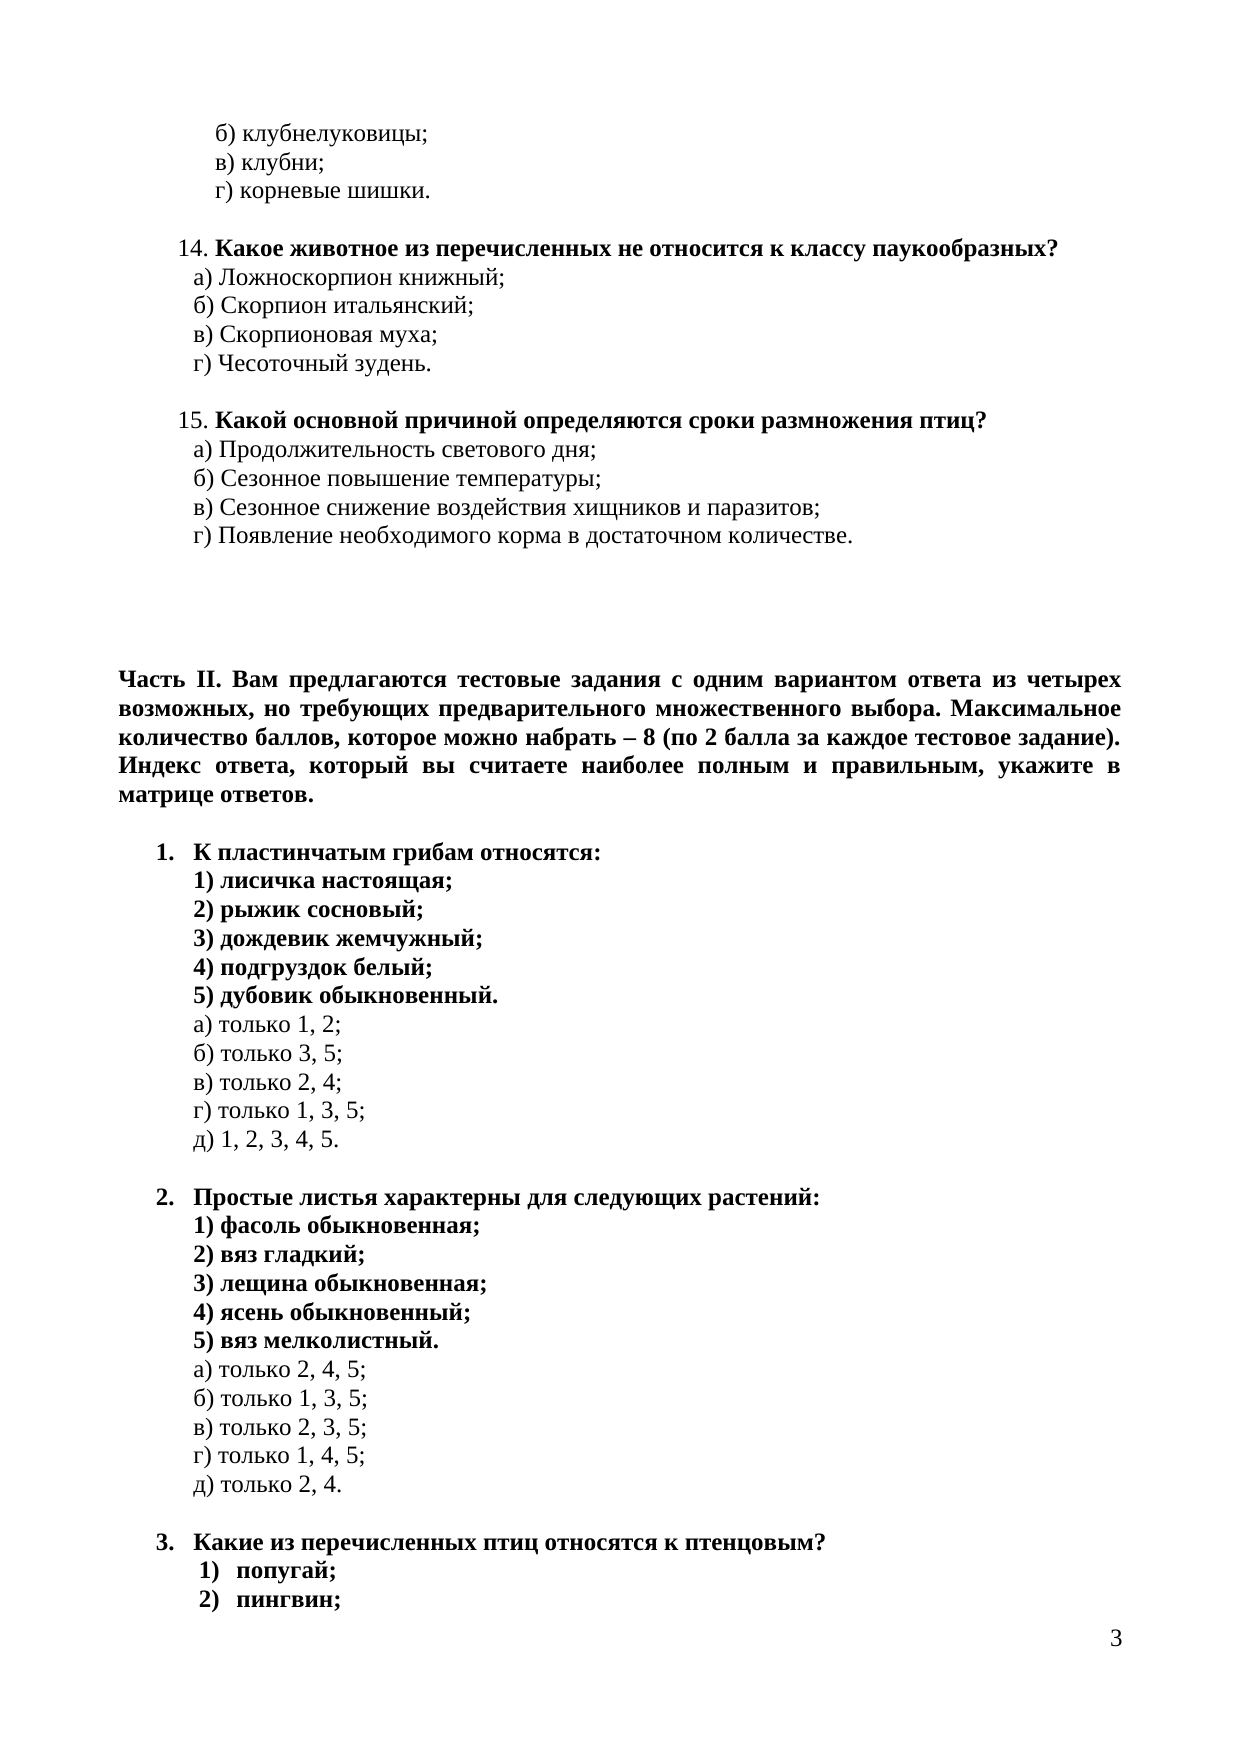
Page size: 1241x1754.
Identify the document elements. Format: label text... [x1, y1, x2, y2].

text 2) вяз гладкий; [193, 1239, 1122, 1268]
text 5) вяз мелколистный. [193, 1326, 1122, 1354]
text д) только 2, 4. [193, 1469, 1122, 1498]
list г) корневые шишки. [215, 176, 1122, 204]
text Часть II. Вам предлагаются тестовые задания с одним вариантом ответа из четырех возможных, но требующих предварительного множественного выбора. Максимальное количество баллов, которое можно набрать – 8 (по 2 балла за каждое тестовое задание). Индекс ответа, который вы считаете наиболее полным и правильным, укажите в матрице ответов. [118, 664, 1122, 808]
list Простые листья характерны для следующих растений: [156, 1182, 1122, 1211]
list К пластинчатым грибам относятся: [156, 837, 1122, 866]
text 4) ясень обыкновенный; [193, 1297, 1122, 1326]
text б) только 1, 3, 5; [193, 1383, 1122, 1412]
text 2) рыжик сосновый; [193, 894, 1122, 923]
text в) Сезонное снижение воздействия хищников и паразитов; [193, 492, 1122, 521]
text б) только 3, 5; [193, 1038, 1122, 1067]
text 1) фасоль обыкновенная; [193, 1211, 1122, 1239]
text г) Чесоточный зудень. [193, 348, 1122, 377]
text 4) подгруздок белый; [193, 952, 1122, 981]
list б) клубнелуковицы; [215, 118, 1122, 147]
list Какой основной причиной определяются сроки размножения птиц? [177, 406, 1122, 434]
text 3) лещина обыкновенная; [193, 1268, 1122, 1297]
text б) Скорпион итальянский; [193, 291, 1122, 319]
list попугай; [199, 1556, 1122, 1584]
text 3) дождевик жемчужный; [193, 923, 1122, 952]
text 5) дубовик обыкновенный. [193, 981, 1122, 1009]
text в) только 2, 4; [193, 1067, 1122, 1096]
list в) клубни; [215, 147, 1122, 176]
text г) Появление необходимого корма в достаточном количестве. [193, 521, 1122, 549]
text в) только 2, 3, 5; [193, 1412, 1122, 1441]
text б) Сезонное повышение температуры; [193, 463, 1122, 492]
text д) 1, 2, 3, 4, 5. [193, 1124, 1122, 1153]
list Какое животное из перечисленных не относится к классу паукообразных? [177, 233, 1122, 262]
text в) Скорпионовая муха; [193, 319, 1122, 348]
text г) только 1, 3, 5; [193, 1096, 1122, 1124]
text а) только 1, 2; [193, 1009, 1122, 1038]
text а) Ложноскорпион книжный; [193, 262, 1122, 291]
list пингвин; [199, 1584, 1122, 1613]
list Какие из перечисленных птиц относятся к птенцовым? [156, 1527, 1122, 1556]
text 1) лисичка настоящая; [193, 866, 1122, 894]
text а) Продолжительность светового дня; [193, 434, 1122, 463]
text г) только 1, 4, 5; [193, 1441, 1122, 1469]
text а) только 2, 4, 5; [193, 1354, 1122, 1383]
